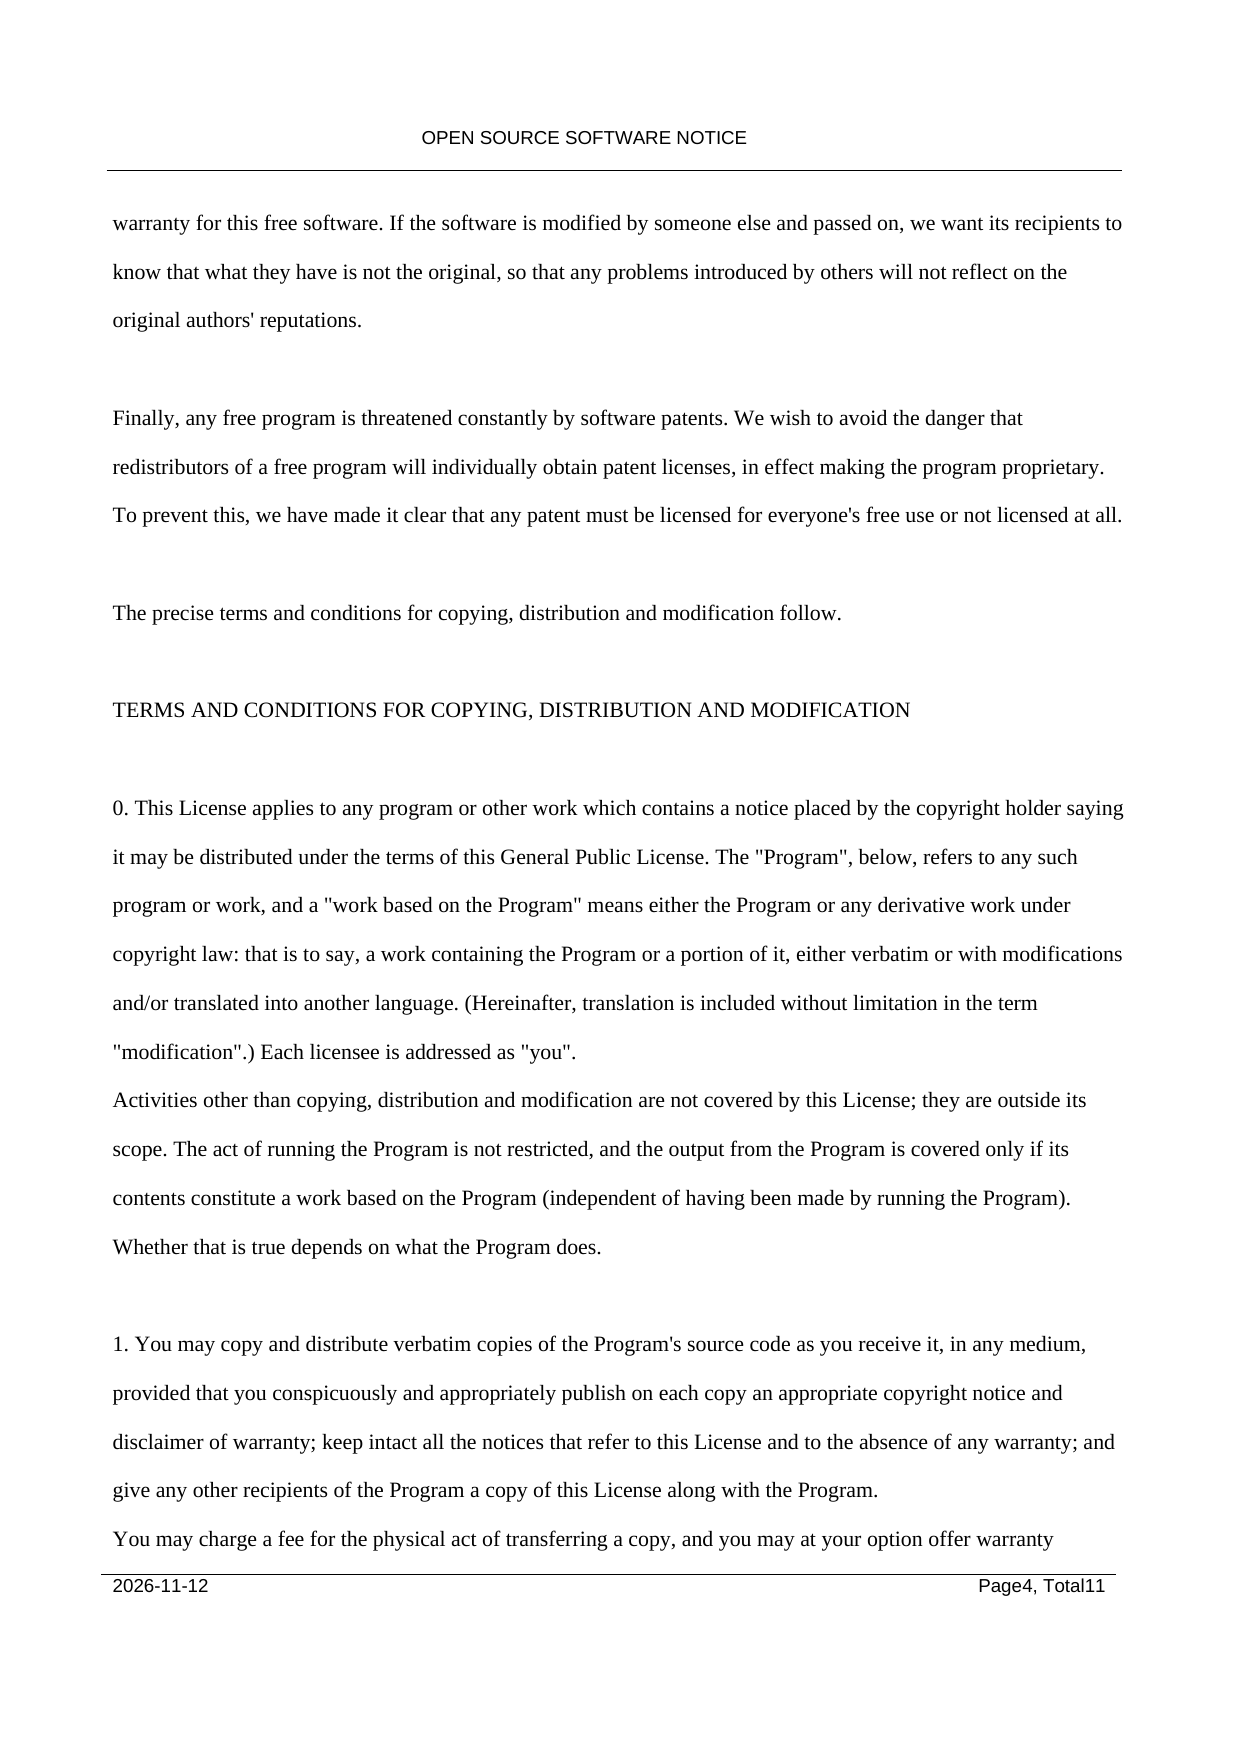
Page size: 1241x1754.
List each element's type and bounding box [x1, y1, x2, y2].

text [112, 206, 1128, 1555]
